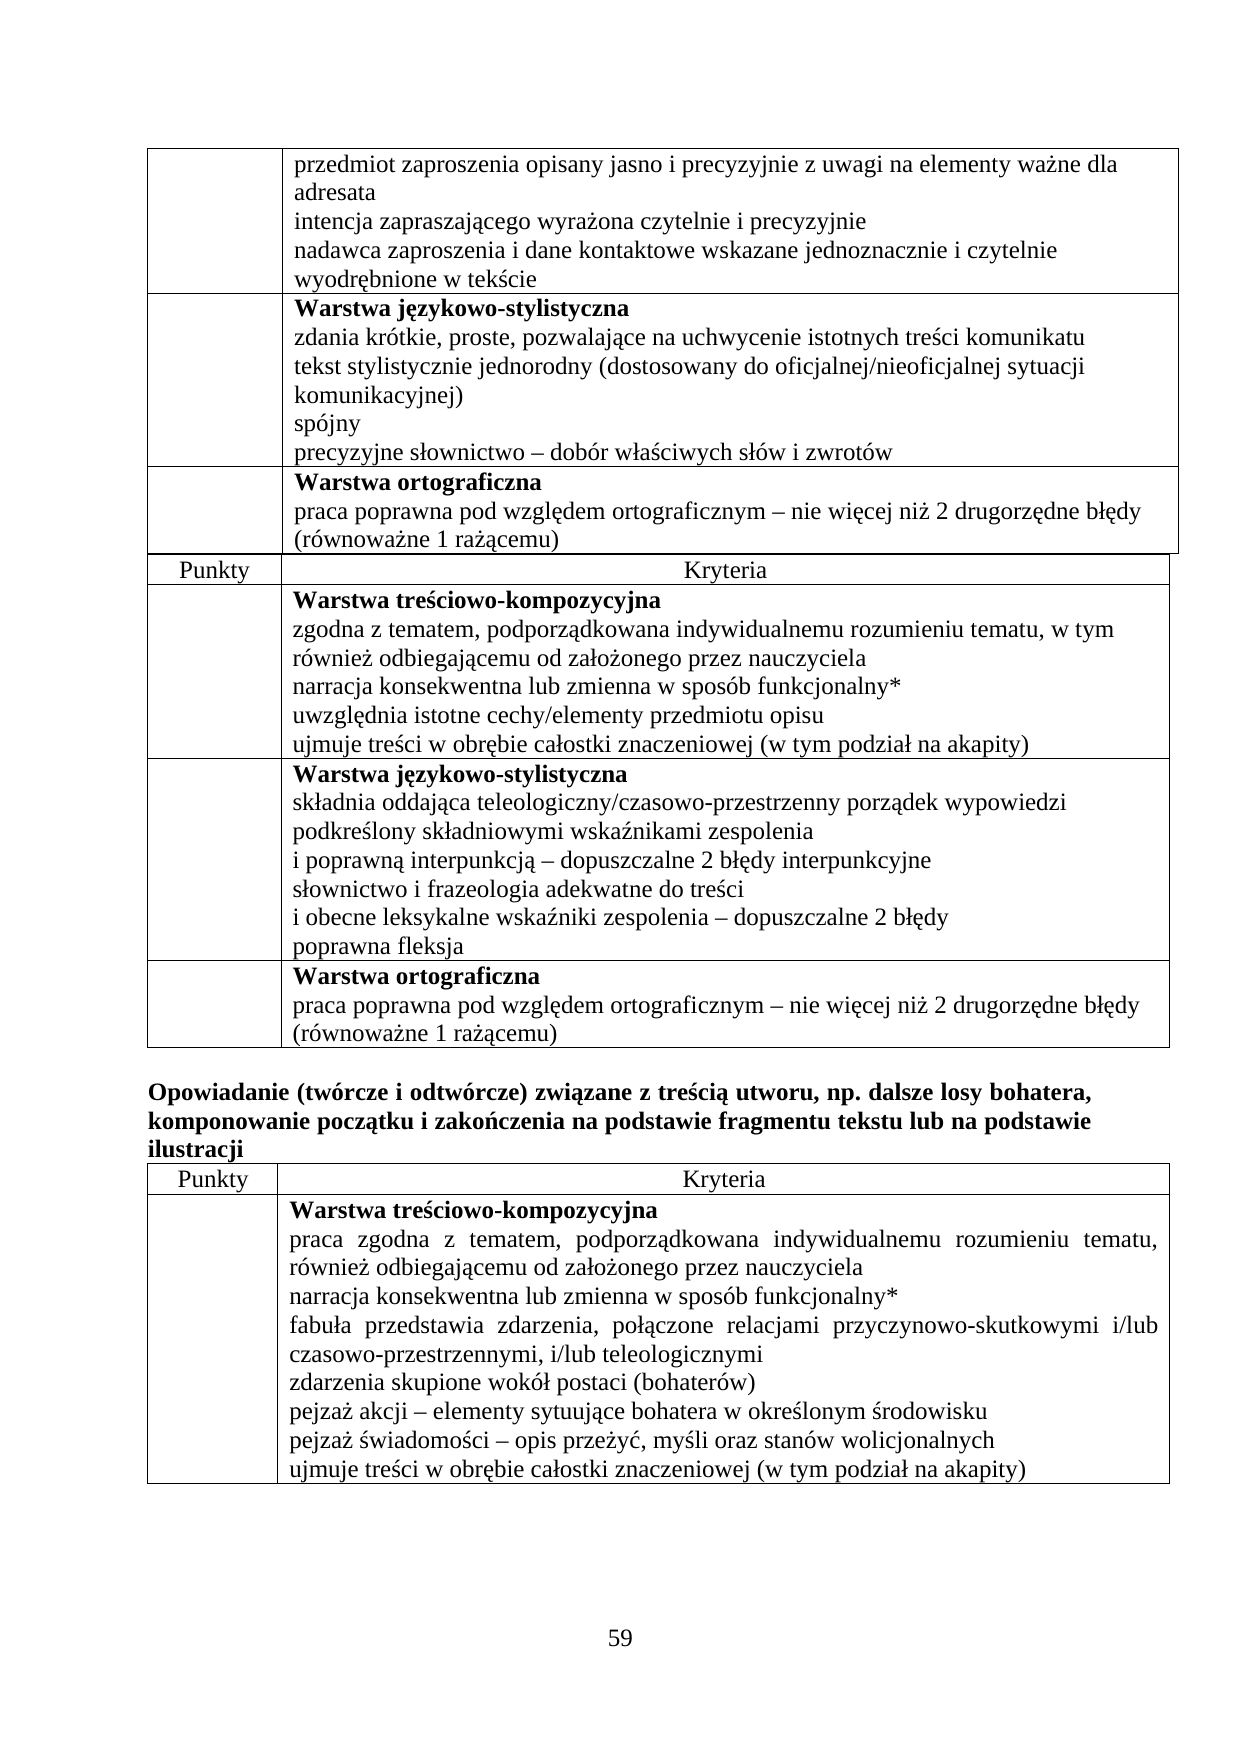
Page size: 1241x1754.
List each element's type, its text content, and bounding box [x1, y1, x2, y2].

table_header Kryteria [282, 555, 1169, 584]
table_cell Warstwa treściowo-kompozycyjna zgodna z tematem, podporządkowana indywidualnemu rozumieniu tematu, w tym również odbiegającemu od założonego przez nauczyciela narracja konsekwentna lub zmienna w sposób funkcjonalny* uwzględnia istotne cechy/elementy przedmiotu opisu ujmuje treści w obrębie całostki znaczeniowej (w tym podział na akapity) [282, 585, 1169, 758]
table_cell [148, 294, 282, 466]
table_header Punkty [148, 555, 281, 584]
text Opowiadanie (twórcze i odtwórcze) związane z treścią utworu, np. dalsze losy bohatera, komponowanie początku i zakończenia na podstawie fragmentu tekstu lub na podstawie ilustracji [148, 1077, 1093, 1163]
table_header Punkty [148, 1164, 277, 1194]
table_cell Warstwa ortograficzna praca poprawna pod względem ortograficznym – nie więcej niż 2 drugorzędne błędy (równoważne 1 rażącemu) [282, 961, 1169, 1047]
table_header Kryteria [278, 1164, 1169, 1194]
table_cell [148, 149, 282, 292]
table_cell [283, 149, 1178, 292]
table_cell [148, 961, 281, 1047]
table_cell [148, 585, 281, 758]
table_cell [148, 1195, 277, 1482]
table_cell [148, 467, 282, 553]
table_cell [148, 759, 281, 960]
table_cell Warstwa treściowo-kompozycyjna praca zgodna z tematem, podporządkowana indywidualnemu rozumieniu tematu, również odbiegającemu od założonego przez nauczyciela narracja konsekwentna lub zmienna w sposób funkcjonalny* fabuła przedstawia zdarzenia, połączone relacjami przyczynowo-skutkowymi i/lub czasowo-przestrzennymi, i/lub teleologicznymi zdarzenia skupione wokół postaci (bohaterów) pejzaż akcji – elementy sytuujące bohatera w określonym środowisku pejzaż świadomości – opis przeżyć, myśli oraz stanów wolicjonalnych ujmuje treści w obrębie całostki znaczeniowej (w tym podział na akapity) [278, 1195, 1169, 1482]
table_cell Warstwa ortograficzna praca poprawna pod względem ortograficznym – nie więcej niż 2 drugorzędne błędy (równoważne 1 rażącemu) [283, 467, 1178, 553]
table_cell Warstwa językowo-stylistyczna składnia oddająca teleologiczny/czasowo-przestrzenny porządek wypowiedzi podkreślony składniowymi wskaźnikami zespolenia i poprawną interpunkcją – dopuszczalne 2 błędy interpunkcyjne słownictwo i frazeologia adekwatne do treści i obecne leksykalne wskaźniki zespolenia – dopuszczalne 2 błędy poprawna fleksja [282, 759, 1169, 960]
